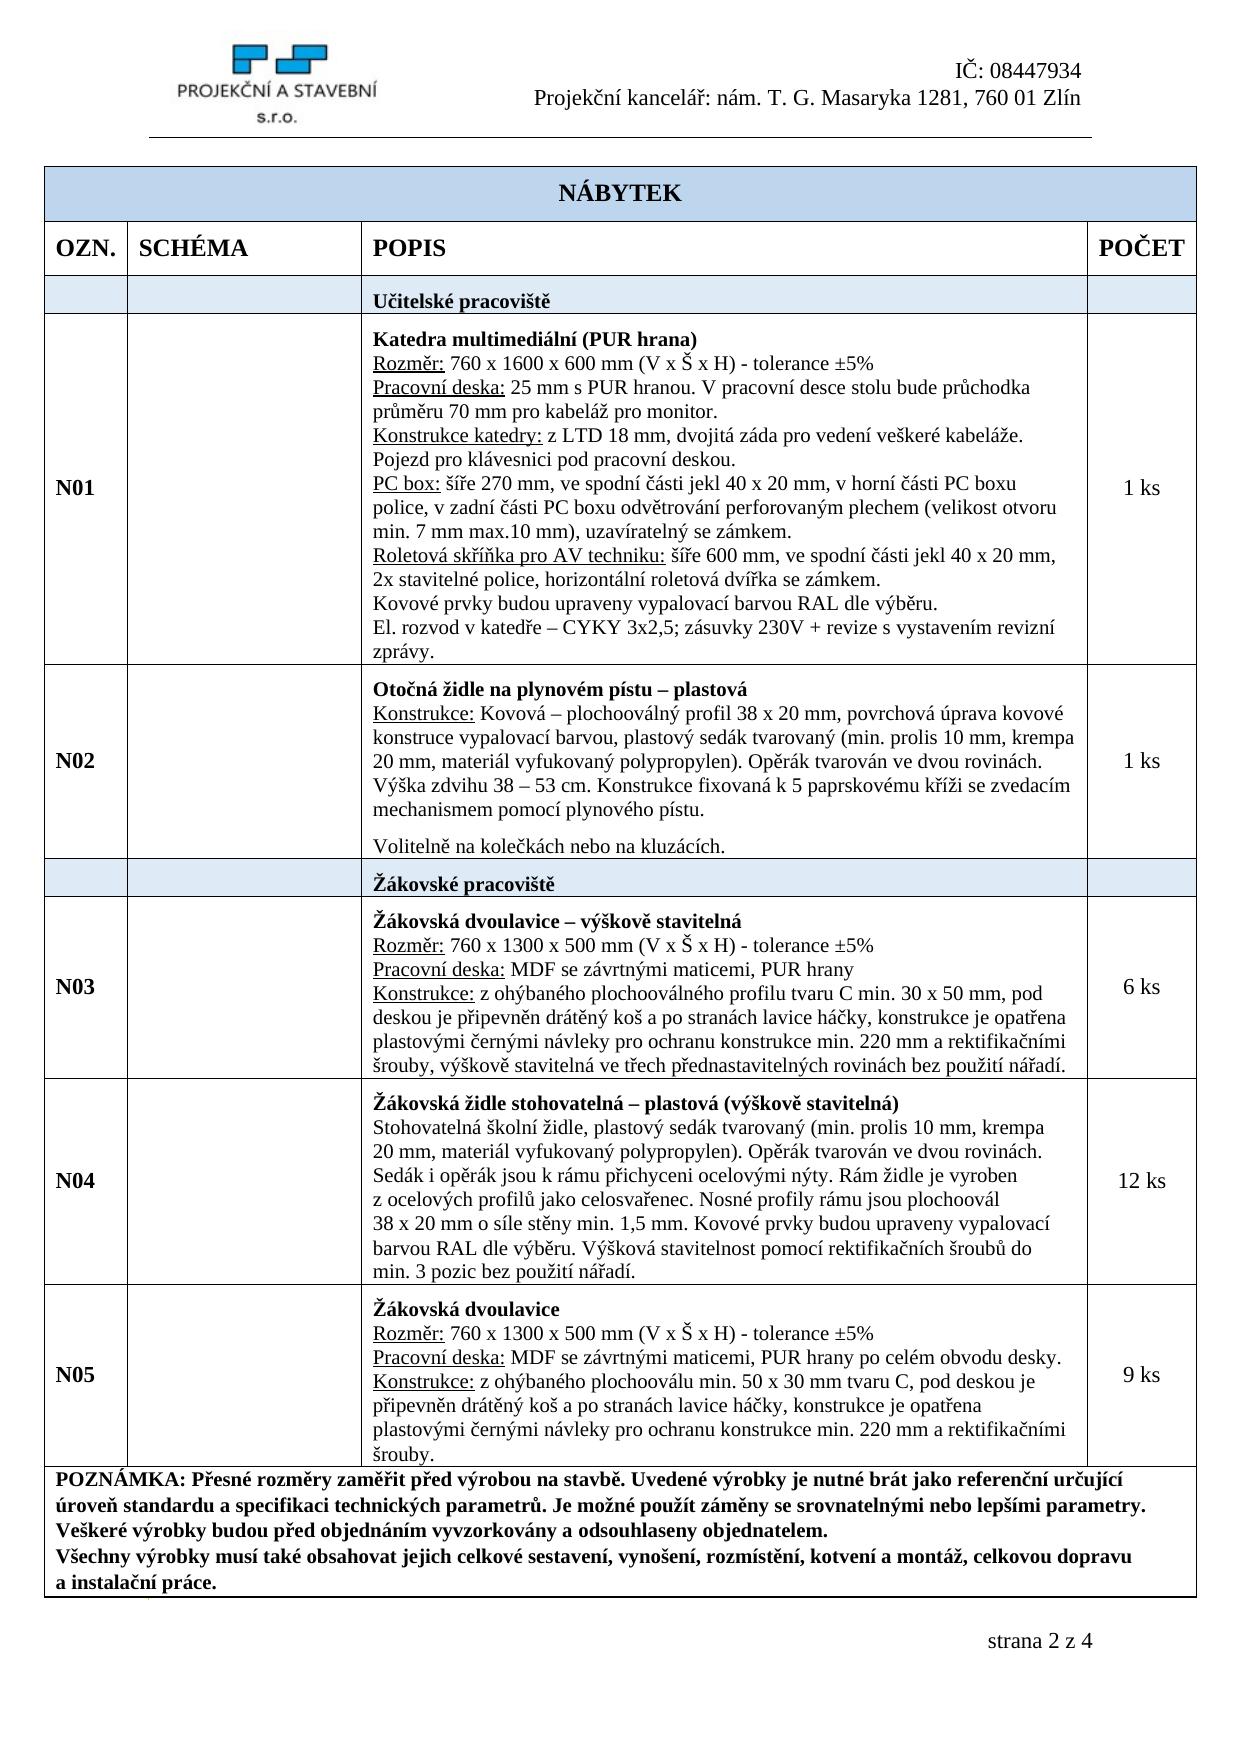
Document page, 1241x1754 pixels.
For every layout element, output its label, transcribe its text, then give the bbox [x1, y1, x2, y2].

table_cell 12 ks [1088, 1079, 1196, 1283]
table_cell SCHÉMA [128, 222, 361, 275]
table_cell POČET [1088, 222, 1196, 275]
table_header NÁBYTEK [45, 167, 1196, 221]
table_cell N05 [45, 1285, 127, 1466]
table_cell [128, 1079, 361, 1283]
table_cell Katedra multimediální (PUR hrana) Rozměr: 760 x 1600 x 600 mm (V x Š x H) - tolerance ±5% Pracovní deska: 25 mm s PUR hranou. V pracovní desce stolu bude průchodka průměru 70 mm pro kabeláž pro monitor. Konstrukce katedry: z LTD 18 mm, dvojitá záda pro vedení veškeré kabeláže. Pojezd pro klávesnici pod pracovní deskou. PC box: šíře 270 mm, ve spodní části jekl 40 x 20 mm, v horní části PC boxu police, v zadní části PC boxu odvětrování perforovaným plechem (velikost otvoru min. 7 mm max.10 mm), uzavíratelný se zámkem. Roletová skříňka pro AV techniku: šíře 600 mm, ve spodní části jekl 40 x 20 mm, 2x stavitelné police, horizontální roletová dvířka se zámkem. Kovové prvky budou upraveny vypalovací barvou RAL dle výběru. El. rozvod v katedře – CYKY 3x2,5; zásuvky 230V + revize s vystavením revizní zprávy. [362, 314, 1087, 663]
table_cell Žákovská dvoulavice Rozměr: 760 x 1300 x 500 mm (V x Š x H) - tolerance ±5% Pracovní deska: MDF se závrtnými maticemi, PUR hrany po celém obvodu desky. Konstrukce: z ohýbaného plochooválu min. 50 x 30 mm tvaru C, pod deskou je připevněn drátěný koš a po stranách lavice háčky, konstrukce je opatřena plastovými černými návleky pro ochranu konstrukce min. 220 mm a rektifikačními šrouby. [362, 1285, 1087, 1466]
table_cell [128, 1285, 361, 1466]
table_cell [128, 859, 361, 896]
table_cell [128, 314, 361, 663]
table_cell Žákovské pracoviště [362, 859, 1087, 896]
table_cell Žákovská dvoulavice – výškově stavitelná Rozměr: 760 x 1300 x 500 mm (V x Š x H) - tolerance ±5% Pracovní deska: MDF se závrtnými maticemi, PUR hrany Konstrukce: z ohýbaného plochooválného profilu tvaru C min. 30 x 50 mm, pod deskou je připevněn drátěný koš a po stranách lavice háčky, konstrukce je opatřena plastovými černými návleky pro ochranu konstrukce min. 220 mm a rektifikačními šrouby, výškově stavitelná ve třech přednastavitelných rovinách bez použití nářadí. [362, 897, 1087, 1077]
table_cell Žákovská židle stohovatelná – plastová (výškově stavitelná) Stohovatelná školní židle, plastový sedák tvarovaný (min. prolis 10 mm, krempa 20 mm, materiál vyfukovaný polypropylen). Opěrák tvarován ve dvou rovinách. Sedák i opěrák jsou k rámu přichyceni ocelovými nýty. Rám židle je vyroben z ocelových profilů jako celosvařenec. Nosné profily rámu jsou plochoovál 38 x 20 mm o síle stěny min. 1,5 mm. Kovové prvky budou upraveny vypalovací barvou RAL dle výběru. Výšková stavitelnost pomocí rektifikačních šroubů do min. 3 pozic bez použití nářadí. [362, 1079, 1087, 1283]
table_cell Učitelské pracoviště [362, 276, 1087, 313]
table_cell N01 [45, 314, 127, 663]
table_cell [45, 276, 127, 313]
table_cell N04 [45, 1079, 127, 1283]
table_cell [128, 665, 361, 858]
table_cell 1 ks [1088, 314, 1196, 663]
table_cell [1088, 859, 1196, 896]
table_cell POZNÁMKA: Přesné rozměry zaměřit před výrobou na stavbě. Uvedené výrobky je nutné brát jako referenční určující úroveň standardu a specifikaci technických parametrů. Je možné použít záměny se srovnatelnými nebo lepšími parametry. Veškeré výrobky budou před objednáním vyvzorkovány a odsouhlaseny objednatelem. Všechny výrobky musí také obsahovat jejich celkové sestavení, vynošení, rozmístění, kotvení a montáž, celkovou dopravu a instalační práce. [45, 1467, 1196, 1596]
table_cell [128, 276, 361, 313]
table_cell POPIS [362, 222, 1087, 275]
table_cell Otočná židle na plynovém pístu – plastová Konstrukce: Kovová – plochooválný profil 38 x 20 mm, povrchová úprava kovové konstruce vypalovací barvou, plastový sedák tvarovaný (min. prolis 10 mm, krempa 20 mm, materiál vyfukovaný polypropylen). Opěrák tvarován ve dvou rovinách. Výška zdvihu 38 – 53 cm. Konstrukce fixovaná k 5 paprskovému kříži se zvedacím mechanismem pomocí plynového pístu. Volitelně na kolečkách nebo na kluzácích. [362, 665, 1087, 858]
table_cell 6 ks [1088, 897, 1196, 1077]
table_cell [128, 897, 361, 1077]
table_cell [45, 859, 127, 896]
table_cell 1 ks [1088, 665, 1196, 858]
table_cell N02 [45, 665, 127, 858]
table_cell N03 [45, 897, 127, 1077]
table_cell OZN. [45, 222, 127, 275]
table_cell [1088, 276, 1196, 313]
table_cell 9 ks [1088, 1285, 1196, 1466]
picture [159, 30, 389, 135]
